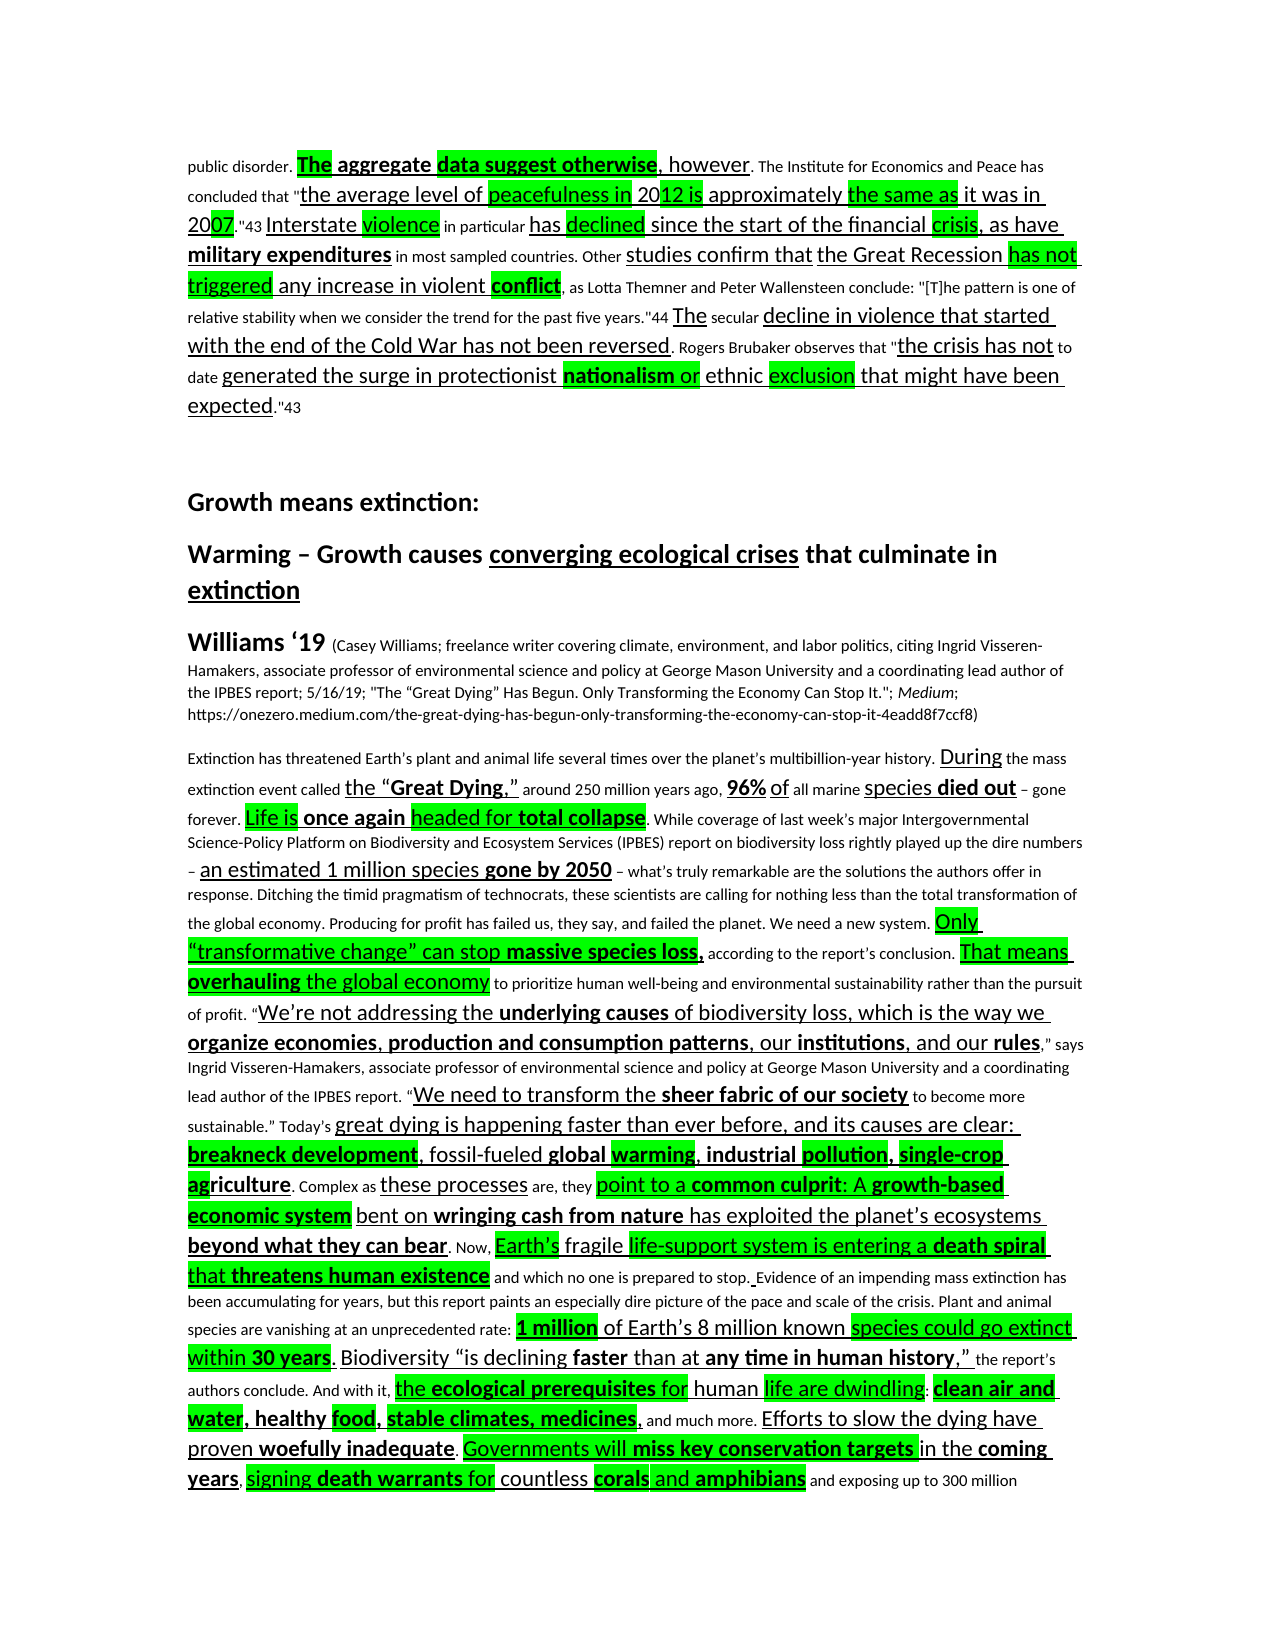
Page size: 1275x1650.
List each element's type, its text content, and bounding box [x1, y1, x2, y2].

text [187, 150, 1087, 420]
text Williams ‘19 (Casey Williams; freelance writer covering climate, environment, and labor politics, citing Ingrid Visseren-Hamakers, associate professor of environmental science and policy at George Mason University and a coordinating lead author of the IPBES report; 5/16/19; "The “Great Dying” Has Begun. Only Transforming the Economy Can Stop It."; Medium; https://onezero.medium.com/the-great-dying-has-begun-only-transforming-the-economy-can-stop-it-4eadd8f7ccf8) [187, 626, 1087, 724]
subtitle Growth means extinction: [187, 485, 1087, 518]
subtitle Warming – Growth causes converging ecological crises that culminate in extinction [187, 538, 1087, 606]
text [187, 742, 1087, 1492]
